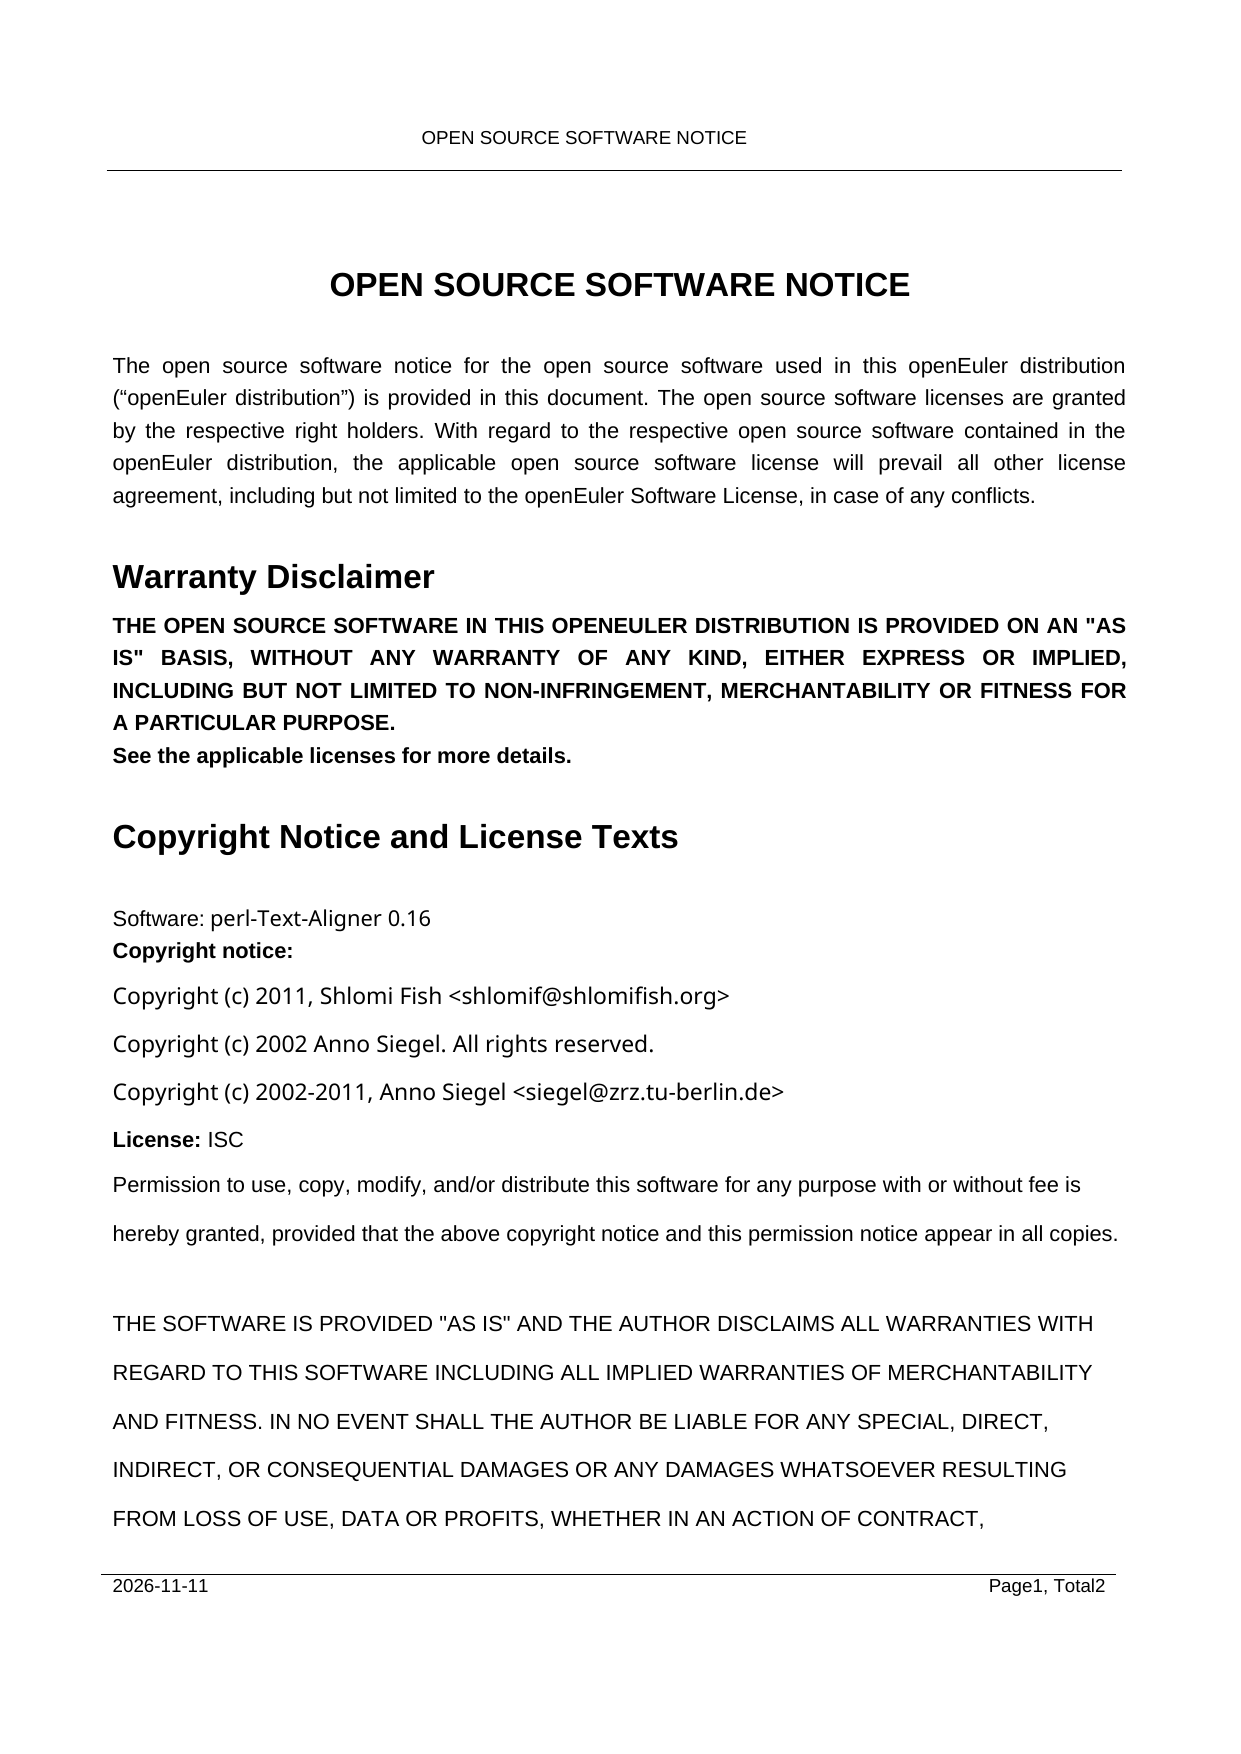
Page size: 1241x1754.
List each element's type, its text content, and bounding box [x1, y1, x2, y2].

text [112, 1307, 1128, 1535]
text Permission to use, copy, modify, and/or distribute this software for any purpose with or without fee is hereby granted, provided that the above copyright notice and this permission notice appear in all copies. [112, 1168, 1128, 1250]
text Copyright (c) 2002-2011, Anno Siegel <siegel@zrz.tu-berlin.de> [112, 1075, 1128, 1108]
text Copyright Notice and License Texts [112, 804, 1128, 869]
text Software: perl-Text-Aligner 0.16 [112, 901, 1128, 934]
text Warranty Disclaimer [112, 544, 1128, 609]
text THE OPEN SOURCE SOFTWARE IN THIS OPENEULER DISTRIBUTION IS PROVIDED ON AN "AS IS" BASIS, WITHOUT ANY WARRANTY OF ANY KIND, EITHER EXPRESS OR IMPLIED, INCLUDING BUT NOT LIMITED TO NON-INFRINGEMENT, MERCHANTABILITY OR FITNESS FOR A PARTICULAR PURPOSE. See the applicable licenses for more details. [112, 609, 1128, 771]
text License: ISC [112, 1123, 1128, 1156]
text Copyright (c) 2002 Anno Siegel. All rights reserved. [112, 1027, 1128, 1060]
text Copyright (c) 2011, Shlomi Fish <shlomif@shlomifish.org> [112, 979, 1128, 1012]
text Copyright notice: [112, 934, 1128, 966]
text The open source software notice for the open source software used in this openEuler distribution (“openEuler distribution”) is provided in this document. The open source software licenses are granted by the respective right holders. With regard to the respective open source software contained in the openEuler distribution, the applicable open source software license will prevail all other license agreement, including but not limited to the openEuler Software License, in case of any conflicts. [112, 349, 1128, 511]
text OPEN SOURCE SOFTWARE NOTICE [112, 251, 1128, 316]
